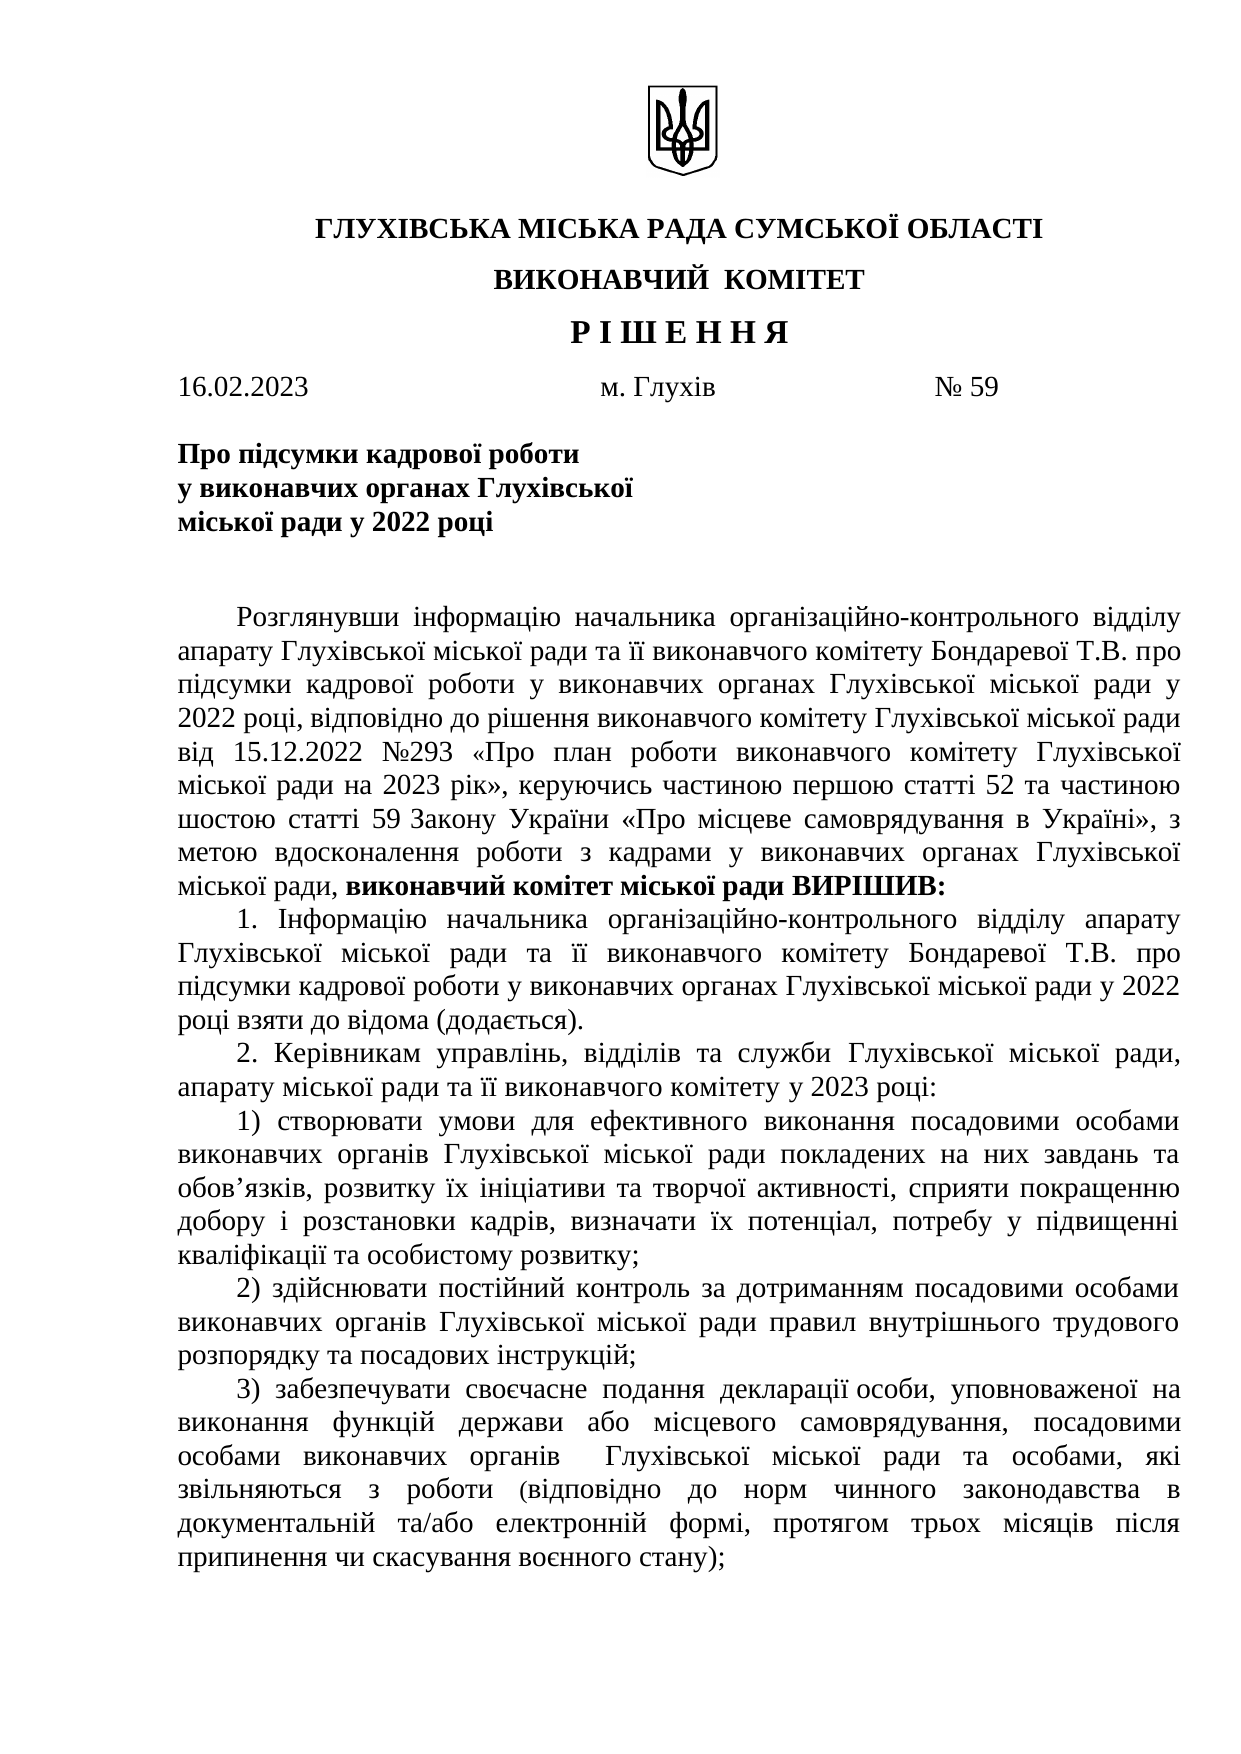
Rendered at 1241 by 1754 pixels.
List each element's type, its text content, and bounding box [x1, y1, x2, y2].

text 2. Керівникам управлінь, відділів та служби Глухівської міської ради, апарату міської ради та її виконавчого комітету у 2023 році: [177, 1036, 1181, 1103]
subtitle ГЛУХІВСЬКА МІСЬКА РАДА СУМСЬКОЇ ОБЛАСТІ [177, 211, 1181, 245]
subtitle Р І Ш Е Н Н Я [177, 312, 1181, 350]
text 3) забезпечувати своєчасне подання декларації особи, уповноваженої на виконання функцій держави або місцевого самоврядування, посадовими особами виконавчих органів Глухівської міської ради та особами, які звільняються з роботи (відповідно до норм чинного законодавства в документальній та/або електронній формі, протягом трьох місяців після припинення чи скасування воєнного стану); [177, 1371, 1181, 1572]
text 16.02.2023 м. Глухів № 59 [177, 369, 1181, 403]
text міської ради у 2022 році [177, 504, 1181, 537]
text 1) створювати умови для ефективного виконання посадовими особами виконавчих органів Глухівської міської ради покладених на них завдань та обов’язків, розвитку їх ініціативи та творчої активності, сприяти покращенню добору і розстановки кадрів, визначати їх потенціал, потребу у підвищенні кваліфікації та особистому розвитку; [177, 1103, 1180, 1270]
text 2) здійснювати постійний контроль за дотриманням посадовими особами виконавчих органів Глухівської міської ради правил внутрішнього трудового розпорядку та посадових інструкцій; [177, 1270, 1180, 1371]
picture [646, 84, 720, 178]
text Розглянувши інформацію начальника організаційно-контрольного відділу апарату Глухівської міської ради та її виконавчого комітету Бондаревої Т.В. про підсумки кадрової роботи у виконавчих органах Глухівської міської ради у 2022 році, відповідно до рішення виконавчого комітету Глухівської міської ради від 15.12.2022 №293 «Про план роботи виконавчого комітету Глухівської міської ради на 2023 рік», керуючись частиною першою статті 52 та частиною шостою статті 59 Закону України «Про місцеве самоврядування в Україні», з метою вдосконалення роботи з кадрами у виконавчих органах Глухівської міської ради, виконавчий комітет міської ради ВИРІШИВ: [177, 599, 1181, 901]
text 1. Інформацію начальника організаційно-контрольного відділу апарату Глухівської міської ради та її виконавчого комітету Бондаревої Т.В. про підсумки кадрової роботи у виконавчих органах Глухівської міської ради у 2022 році взяти до відома (додається). [177, 901, 1181, 1036]
subtitle ВИКОНАВЧИЙ КОМІТЕТ [177, 262, 1181, 295]
text Про підсумки кадрової роботи [177, 437, 1181, 470]
text у виконавчих органах Глухівської [177, 470, 1181, 504]
